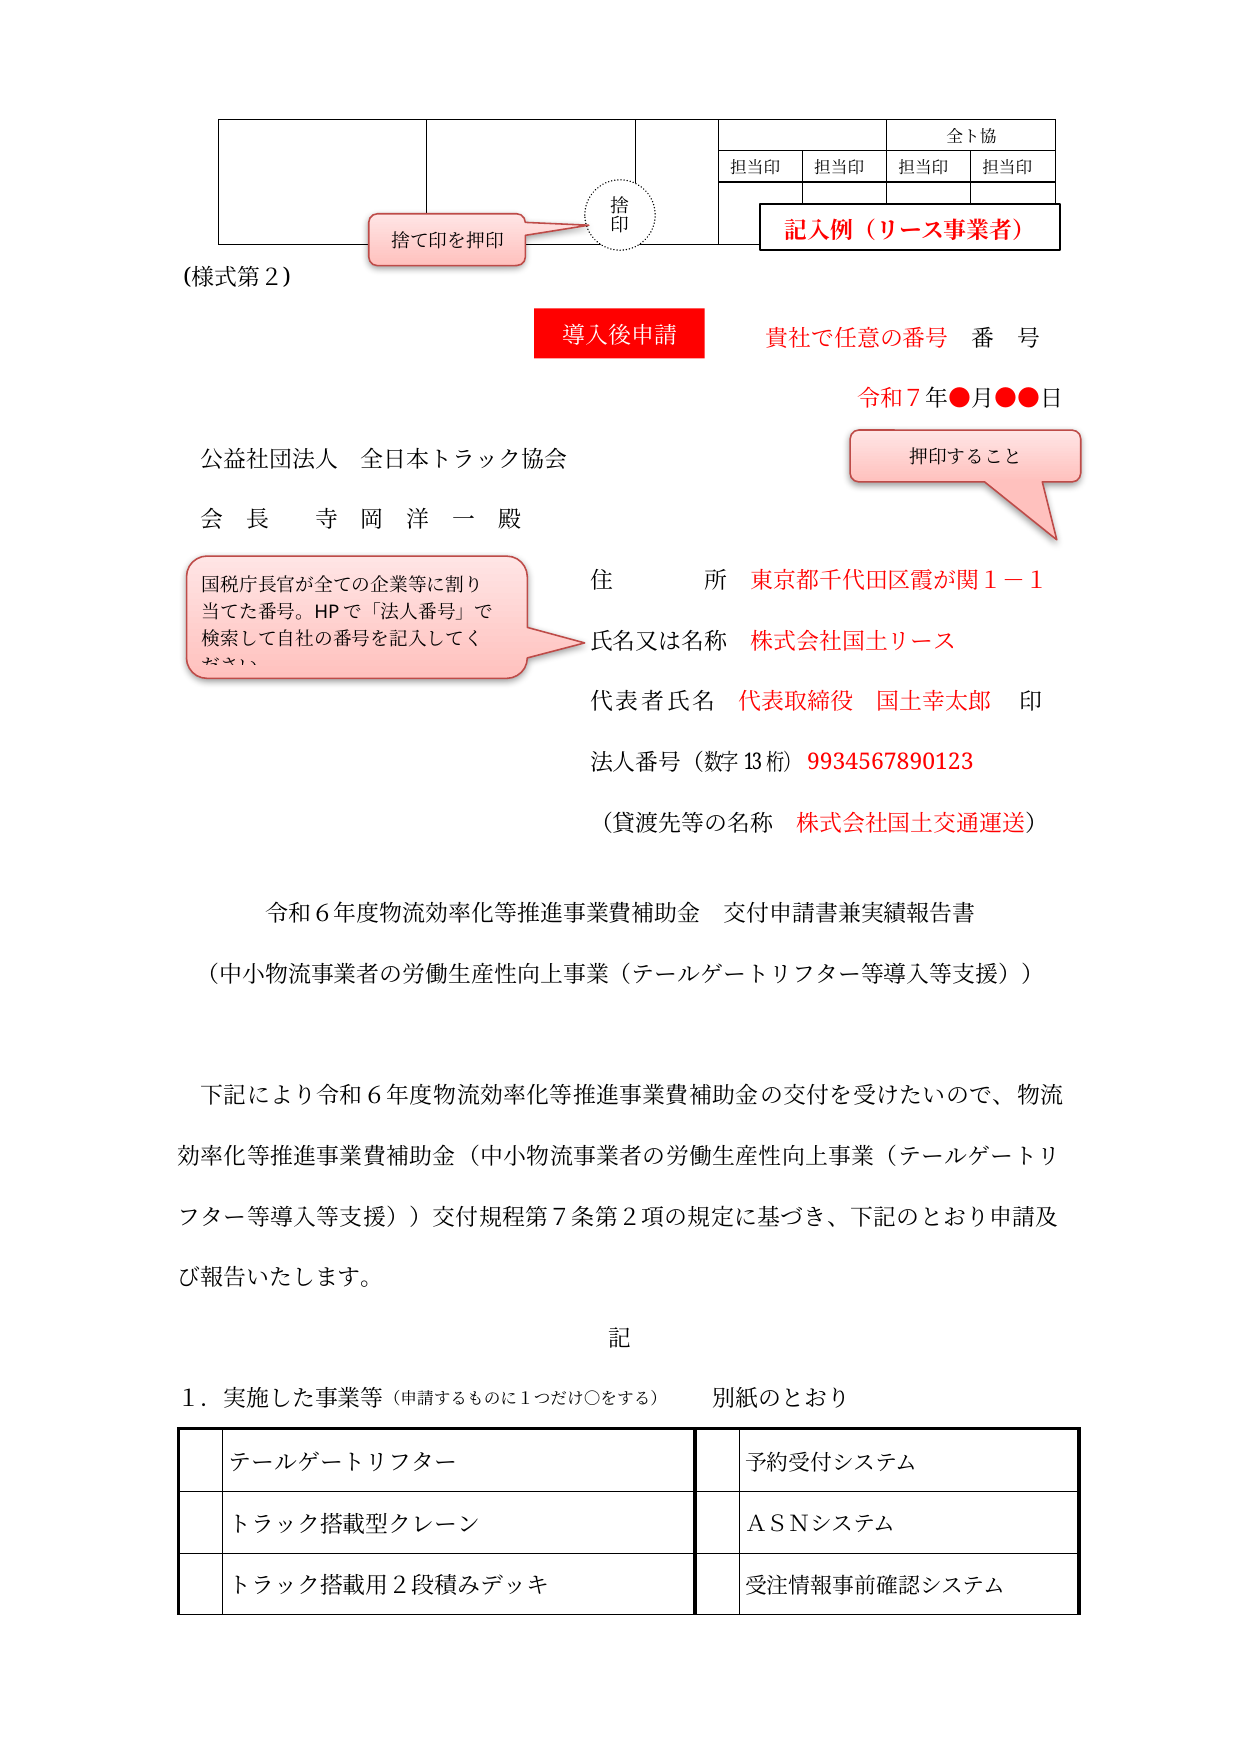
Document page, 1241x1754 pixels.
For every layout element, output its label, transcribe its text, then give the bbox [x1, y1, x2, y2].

table_cell [531, 233, 598, 244]
table_cell ＡＳＮシステム [740, 1492, 1077, 1553]
text 法人番号（数字13桁） 9934567890123 [177, 730, 1063, 791]
table_cell [180, 1492, 222, 1553]
text 令和７年●月●●日 [177, 366, 1063, 427]
text 住 所 東京都千代田区霞が関１－１ [177, 548, 1063, 609]
text 貴社で任意の番号 番 号 [177, 306, 1040, 366]
text 会 長 寺 岡 洋 一 殿 [177, 488, 1063, 548]
table_cell 受注情報事前確認システム [740, 1554, 1077, 1614]
table_header [180, 1430, 222, 1491]
table_cell 担当印 [971, 151, 1055, 181]
table_header テールゲートリフター [223, 1430, 693, 1491]
table_header 予約受付システム [740, 1430, 1077, 1491]
table_cell トラック搭載用２段積みデッキ [223, 1554, 693, 1614]
table_cell [719, 120, 886, 150]
table_cell [697, 1554, 739, 1614]
table_cell 全ト協 [887, 120, 1055, 150]
table_cell 担当印 [887, 151, 970, 181]
table_cell [427, 120, 635, 223]
text １．実施した事業等（申請するものに１つだけ○をする） 別紙のとおり [177, 1367, 1063, 1427]
text 令和６年度物流効率化等推進事業費補助金 交付申請書兼実績報告書 [177, 882, 1063, 942]
table_header [697, 1430, 739, 1491]
text 代表者氏名 代表取締役 国土幸太郎 印 [177, 669, 1063, 730]
table_cell [697, 1492, 739, 1553]
table_cell トラック搭載型クレーン [223, 1492, 693, 1553]
text （貸渡先等の名称 株式会社国土交通運送） [177, 791, 1063, 851]
table_cell [719, 183, 802, 244]
text 氏名又は名称 株式会社国土リース [532, 609, 1063, 669]
table_cell [887, 183, 970, 203]
text （中小物流事業者の労働生産性向上事業（テールゲートリフター等導入等支援）） [177, 942, 1063, 1003]
table_cell 担当印 [803, 151, 886, 181]
table_cell [803, 183, 886, 203]
table_cell [219, 120, 426, 244]
text (様式第２) [177, 245, 1063, 306]
text 公益社団法人 全日本トラック協会 [177, 427, 856, 488]
text 下記により令和６年度物流効率化等推進事業費補助金の交付を受けたいので、物流効率化等推進事業費補助金（中小物流事業者の労働生産性向上事業（テールゲートリフター等導入等支援））交付規程第７条第２項の規定に基づき、下記のとおり申請及び報告いたします。 [177, 1063, 1063, 1306]
text 記 [177, 1306, 1063, 1367]
table_cell [180, 1554, 222, 1614]
table_cell 担当印 [719, 151, 802, 181]
table_cell [971, 183, 1055, 203]
